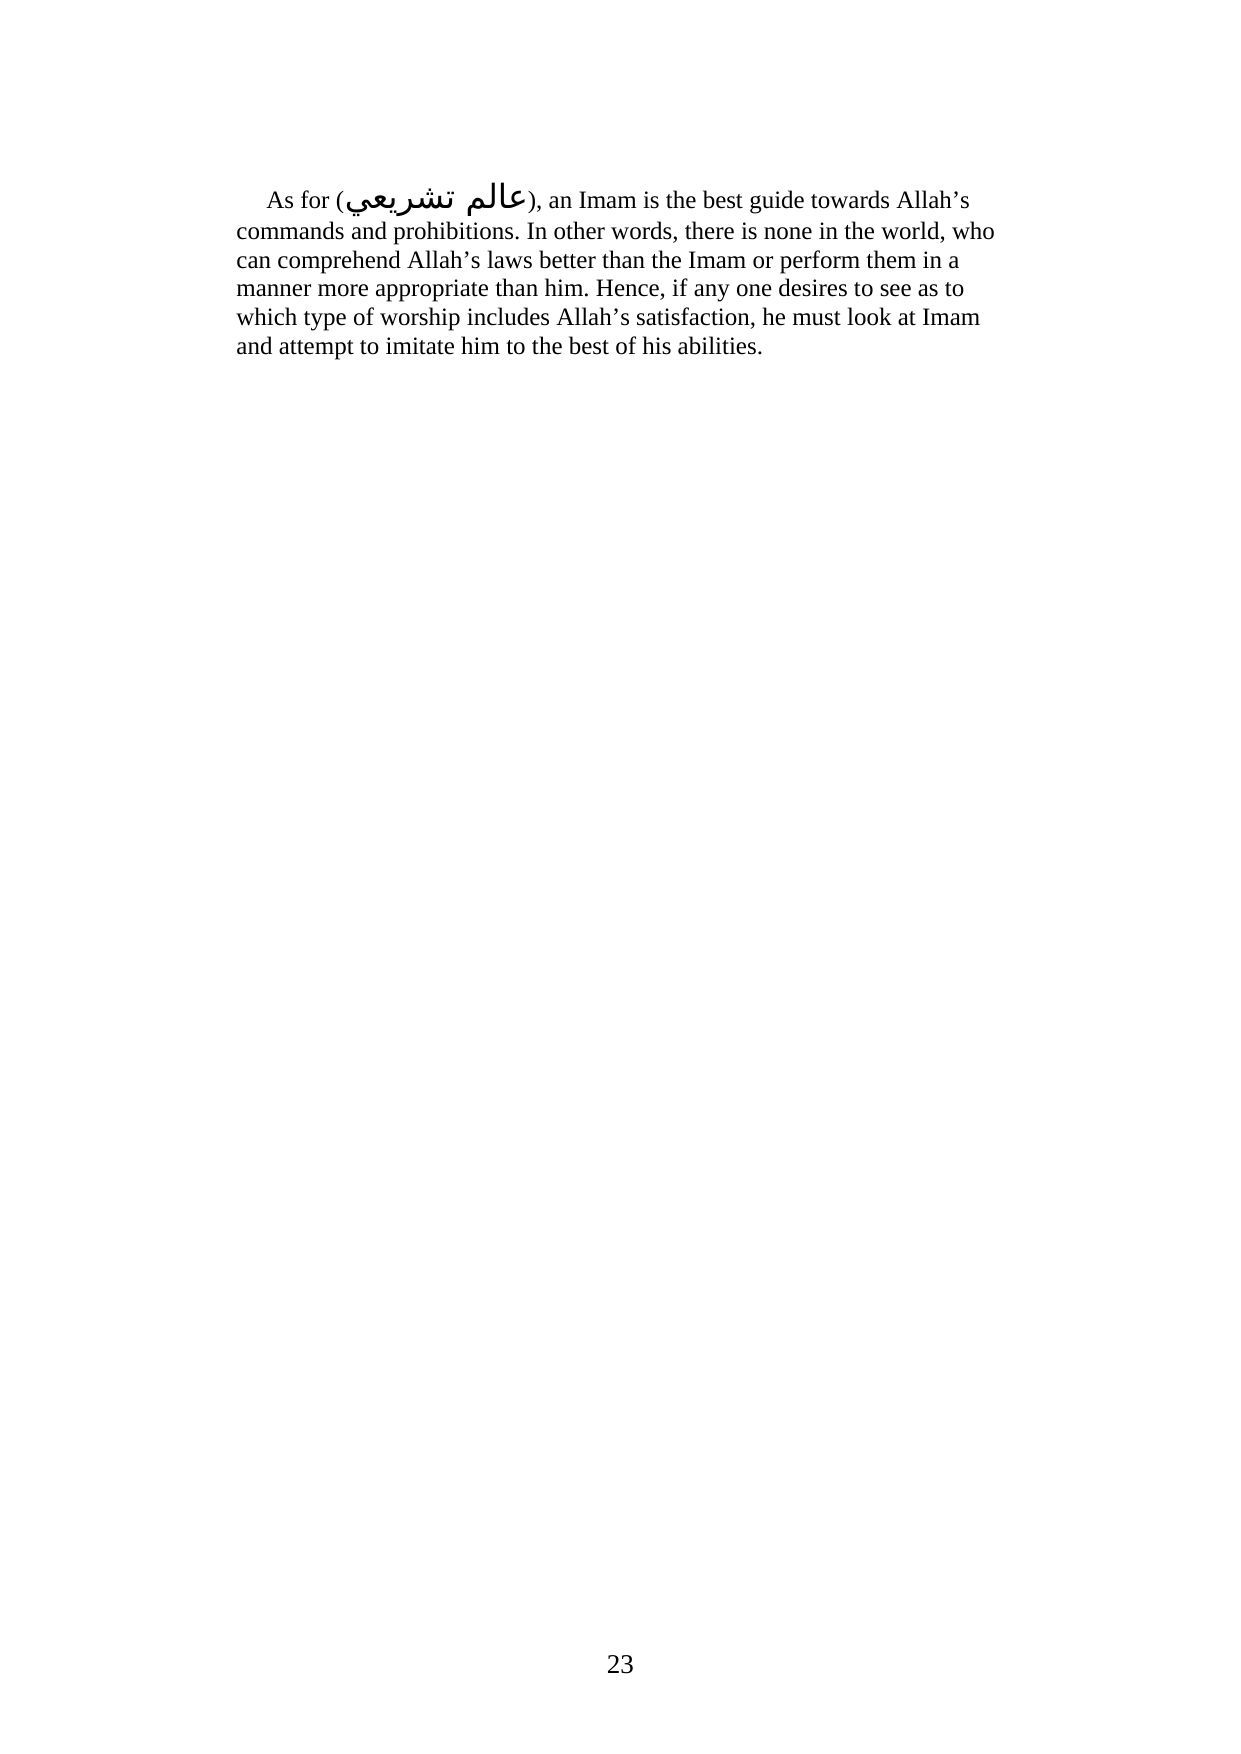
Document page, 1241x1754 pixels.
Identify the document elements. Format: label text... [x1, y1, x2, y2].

text As for (عالم تشريعي), an Imam is the best guide towards Allah’s commands and prohibitions. In other words, there is none in the world, who can comprehend Allah’s laws better than the Imam or perform them in a manner more appropriate than him. Hence, if any one desires to see as to which type of worship includes Allah’s satisfaction, he must look at Imam and attempt to imitate him to the best of his abilities. [236, 177, 1004, 360]
